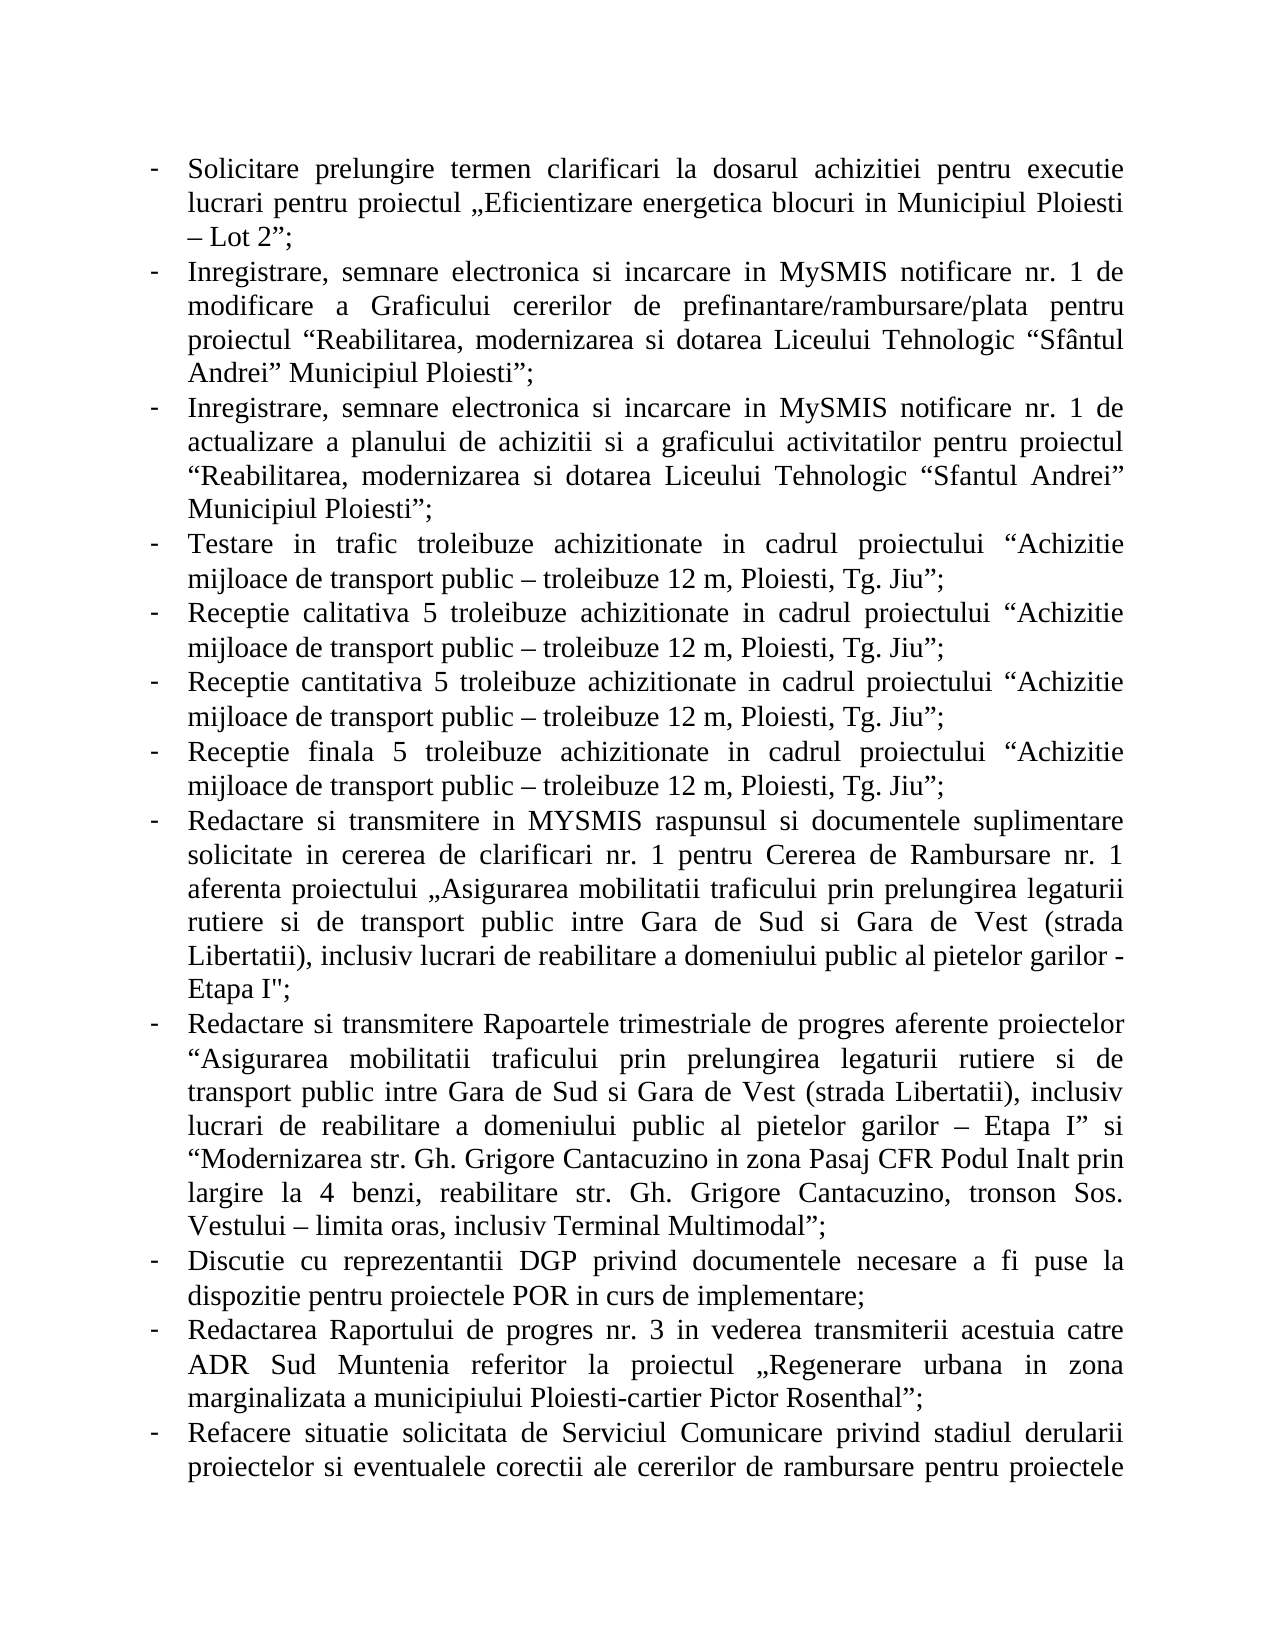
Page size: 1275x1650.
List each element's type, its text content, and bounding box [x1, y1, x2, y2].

list Receptie calitativa 5 troleibuze achizitionate in cadrul proiectului “Achizitie mijloace de transport public – troleibuze 12 m, Ploiesti, Tg. Jiu”; [150, 594, 1125, 663]
list Discutie cu reprezentantii DGP privind documentele necesare a fi puse la dispozitie pentru proiectele POR in curs de implementare; [150, 1242, 1125, 1311]
list Inregistrare, semnare electronica si incarcare in MySMIS notificare nr. 1 de actualizare a planului de achizitii si a graficului activitatilor pentru proiectul “Reabilitarea, modernizarea si dotarea Liceului Tehnologic “Sfantul Andrei” Municipiul Ploiesti”; [150, 389, 1125, 525]
list Inregistrare, semnare electronica si incarcare in MySMIS notificare nr. 1 de modificare a Graficului cererilor de prefinantare/rambursare/plata pentru proiectul “Reabilitarea, modernizarea si dotarea Liceului Tehnologic “Sfântul Andrei” Municipiul Ploiesti”; [150, 253, 1125, 389]
list Solicitare prelungire termen clarificari la dosarul achizitiei pentru executie lucrari pentru proiectul „Eficientizare energetica blocuri in Municipiul Ploiesti – Lot 2”; [150, 150, 1125, 253]
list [150, 1414, 1125, 1483]
list Receptie cantitativa 5 troleibuze achizitionate in cadrul proiectului “Achizitie mijloace de transport public – troleibuze 12 m, Ploiesti, Tg. Jiu”; [150, 663, 1125, 733]
list Redactarea Raportului de progres nr. 3 in vederea transmiterii acestuia catre ADR Sud Muntenia referitor la proiectul „Regenerare urbana in zona marginalizata a municipiului Ploiesti-cartier Pictor Rosenthal”; [150, 1311, 1125, 1414]
list Receptie finala 5 troleibuze achizitionate in cadrul proiectului “Achizitie mijloace de transport public – troleibuze 12 m, Ploiesti, Tg. Jiu”; [150, 733, 1125, 802]
list Redactare si transmitere in MYSMIS raspunsul si documentele suplimentare solicitate in cererea de clarificari nr. 1 pentru Cererea de Rambursare nr. 1 aferenta proiectului „Asigurarea mobilitatii traficului prin prelungirea legaturii rutiere si de transport public intre Gara de Sud si Gara de Vest (strada Libertatii), inclusiv lucrari de reabilitare a domeniului public al pietelor garilor - Etapa I"; [150, 802, 1125, 1005]
list Testare in trafic troleibuze achizitionate in cadrul proiectului “Achizitie mijloace de transport public – troleibuze 12 m, Ploiesti, Tg. Jiu”; [150, 525, 1125, 594]
list Redactare si transmitere Rapoartele trimestriale de progres aferente proiectelor “Asigurarea mobilitatii traficului prin prelungirea legaturii rutiere si de transport public intre Gara de Sud si Gara de Vest (strada Libertatii), inclusiv lucrari de reabilitare a domeniului public al pietelor garilor – Etapa I” si “Modernizarea str. Gh. Grigore Cantacuzino in zona Pasaj CFR Podul Inalt prin largire la 4 benzi, reabilitare str. Gh. Grigore Cantacuzino, tronson Sos. Vestului – limita oras, inclusiv Terminal Multimodal”; [150, 1005, 1125, 1242]
